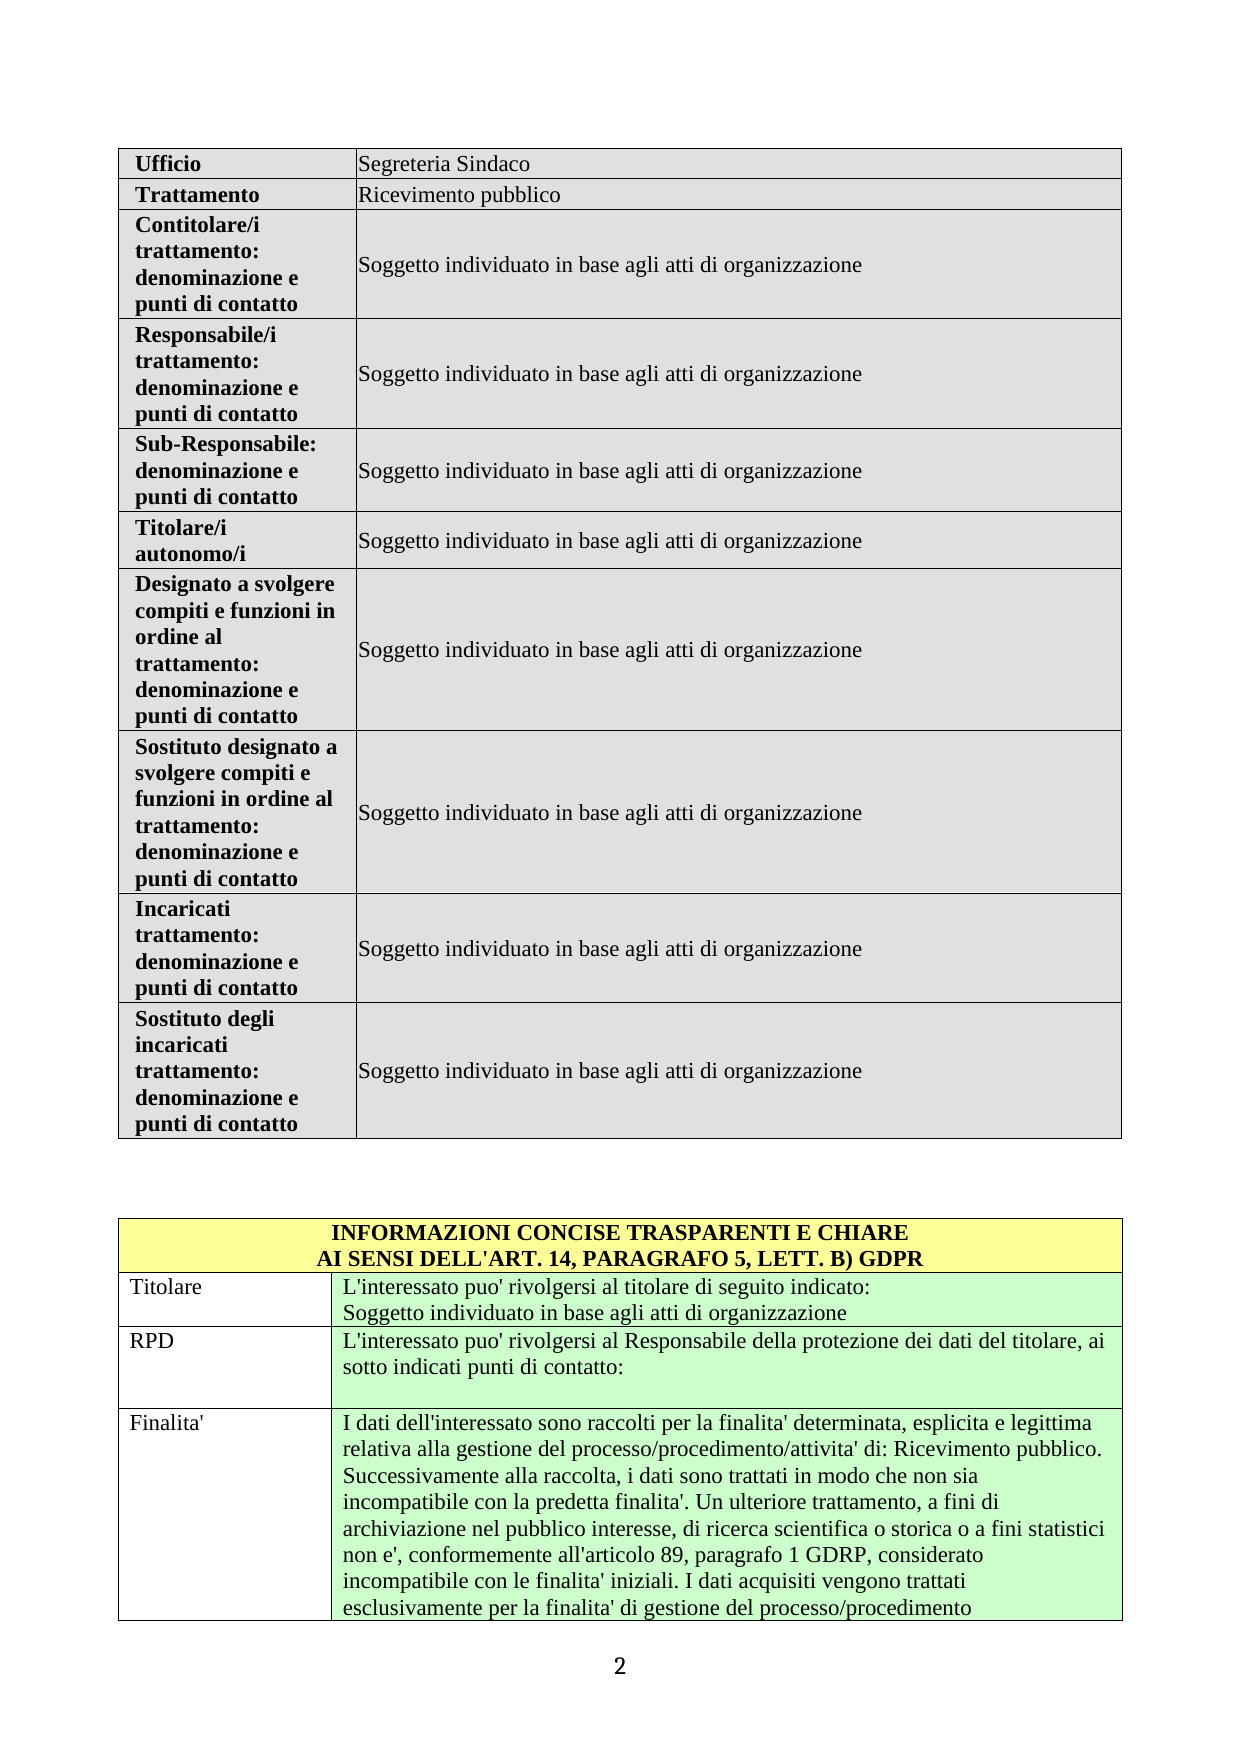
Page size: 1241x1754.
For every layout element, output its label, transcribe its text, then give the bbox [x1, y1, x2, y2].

table_cell Titolare/i autonomo/i [119, 512, 356, 568]
table_cell Trattamento [119, 179, 356, 209]
table_cell Sostituto designato a svolgere compiti e funzioni in ordine al trattamento: denominazione e punti di contatto [119, 731, 356, 892]
table_header INFORMAZIONI CONCISE TRASPARENTI E CHIARE AI SENSI DELL'ART. 14, PARAGRAFO 5, LETT. B) GDPR [119, 1219, 1122, 1272]
table_cell Soggetto individuato in base agli atti di organizzazione [357, 429, 1121, 511]
table_cell Ricevimento pubblico [357, 179, 1121, 209]
table_cell L'interessato puo' rivolgersi al Responsabile della protezione dei dati del titolare, ai sotto indicati punti di contatto: [332, 1327, 1122, 1408]
table_cell Soggetto individuato in base agli atti di organizzazione [357, 512, 1121, 568]
table_cell Segreteria Sindaco [357, 149, 1121, 178]
table_cell Soggetto individuato in base agli atti di organizzazione [357, 731, 1121, 892]
table_cell Titolare [119, 1273, 331, 1326]
table_cell Sostituto degli incaricati trattamento: denominazione e punti di contatto [119, 1003, 356, 1138]
table_cell Sub-Responsabile: denominazione e punti di contatto [119, 429, 356, 511]
table_cell Ufficio [119, 149, 356, 178]
table_cell Contitolare/i trattamento: denominazione e punti di contatto [119, 210, 356, 318]
table_cell Soggetto individuato in base agli atti di organizzazione [357, 210, 1121, 318]
table_cell L'interessato puo' rivolgersi al titolare di seguito indicato: Soggetto individuato in base agli atti di organizzazione [332, 1273, 1122, 1326]
table_cell Soggetto individuato in base agli atti di organizzazione [357, 1003, 1121, 1138]
table_cell Soggetto individuato in base agli atti di organizzazione [357, 319, 1121, 428]
table_cell Finalita' [119, 1409, 331, 1620]
table_cell RPD [119, 1327, 331, 1408]
table_cell Incaricati trattamento: denominazione e punti di contatto [119, 894, 356, 1002]
table_cell Responsabile/i trattamento: denominazione e punti di contatto [119, 319, 356, 428]
table_cell Designato a svolgere compiti e funzioni in ordine al trattamento: denominazione e punti di contatto [119, 569, 356, 730]
table_cell Soggetto individuato in base agli atti di organizzazione [357, 569, 1121, 730]
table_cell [332, 1409, 1122, 1620]
table_cell Soggetto individuato in base agli atti di organizzazione [357, 894, 1121, 1002]
